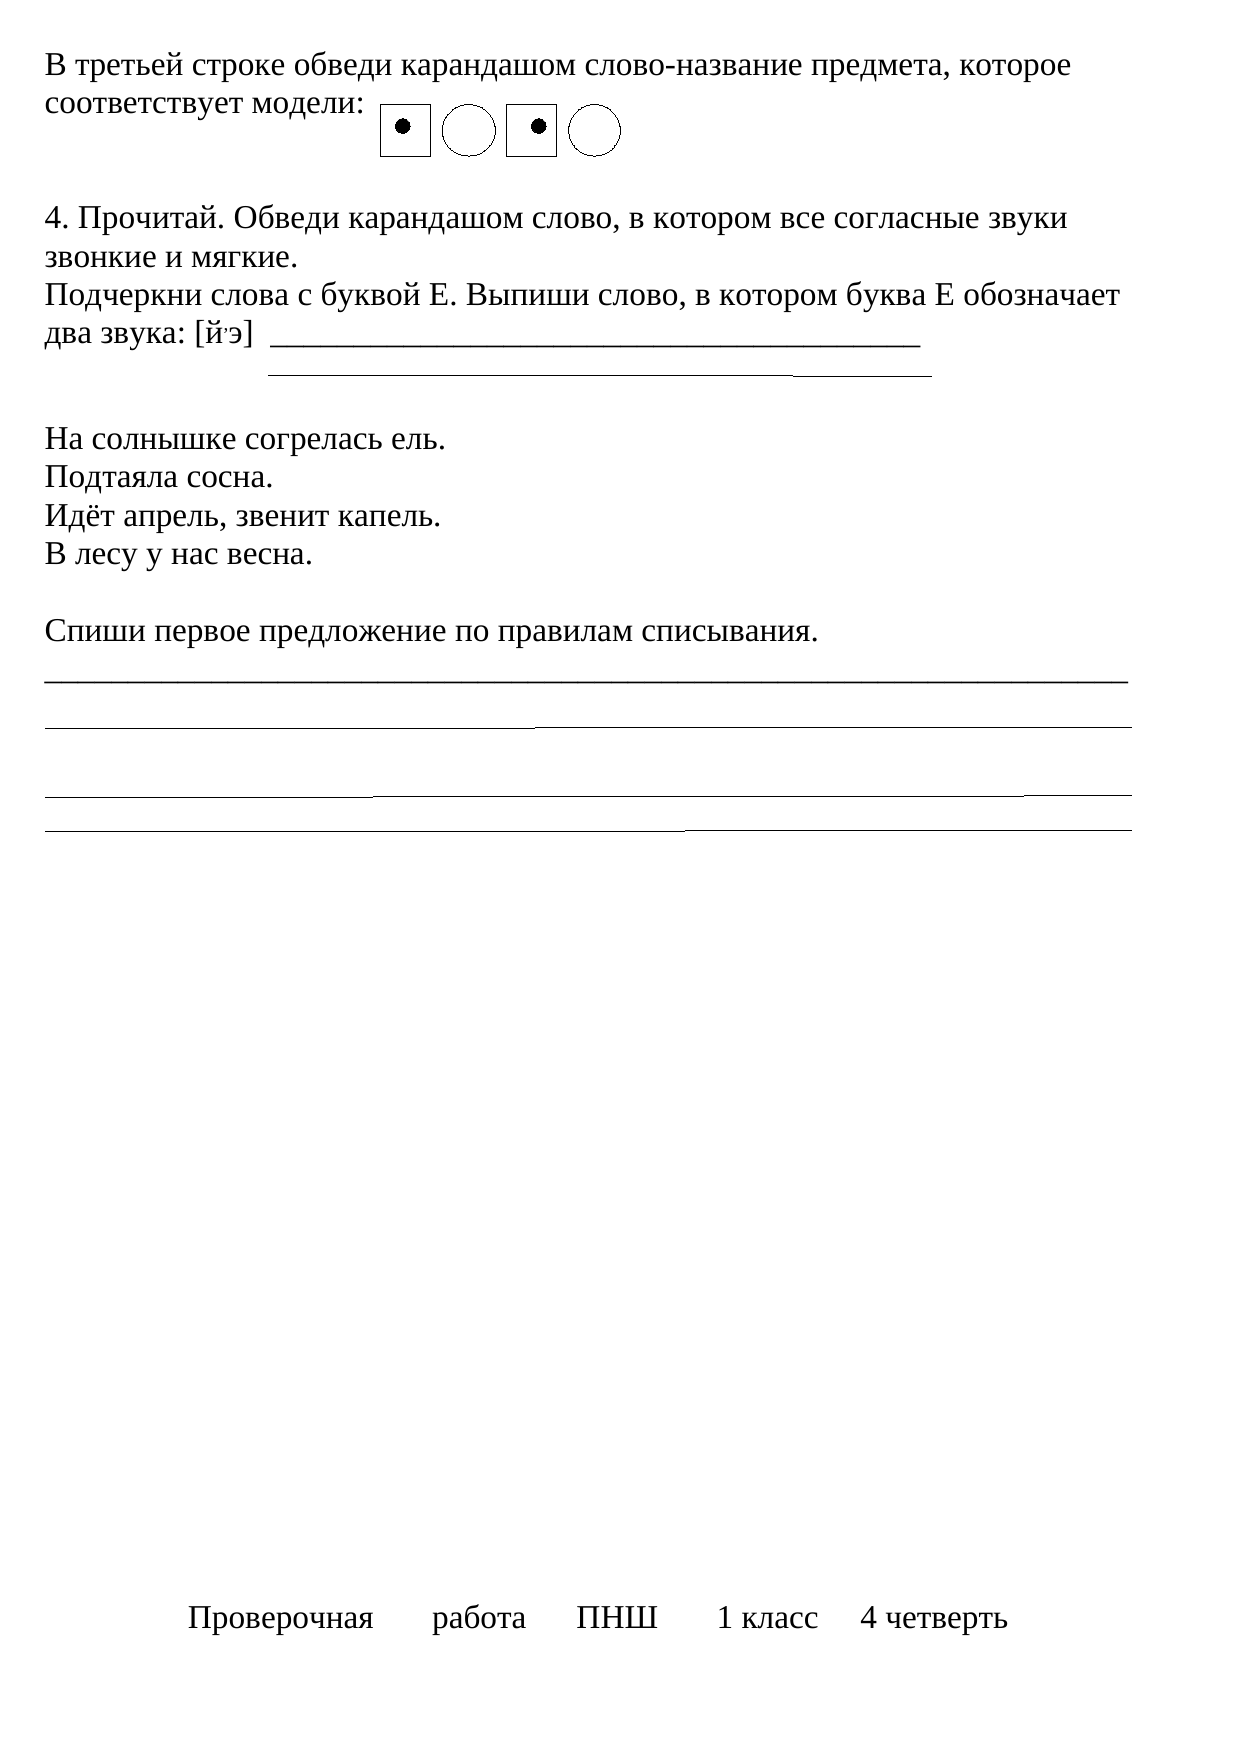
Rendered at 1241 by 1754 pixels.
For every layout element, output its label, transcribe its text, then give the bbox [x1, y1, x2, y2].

text Проверочная работа ПНШ 1 класс 4 четверть [44, 1597, 1152, 1635]
text В лесу у нас весна. [44, 533, 1152, 571]
text Идёт апрель, звенит капель. [44, 495, 1152, 533]
text На солнышке согрелась ель. [44, 418, 1152, 456]
text В третьей строке обведи карандашом слово-название предмета, которое соответствует модели: [44, 44, 1152, 121]
text 4. Прочитай. Обведи карандашом слово, в котором все согласные звуки звонкие и мягкие. [44, 198, 1152, 274]
text Подчеркни слова с буквой Е. Выпиши слово, в котором буква Е обозначает два звука: [й,э] _______________________________________ [44, 274, 1152, 351]
text Подтаяла сосна. [44, 456, 1152, 495]
text Спиши первое предложение по правилам списывания. [44, 610, 1152, 648]
text _________________________________________________________________ [44, 648, 1152, 686]
